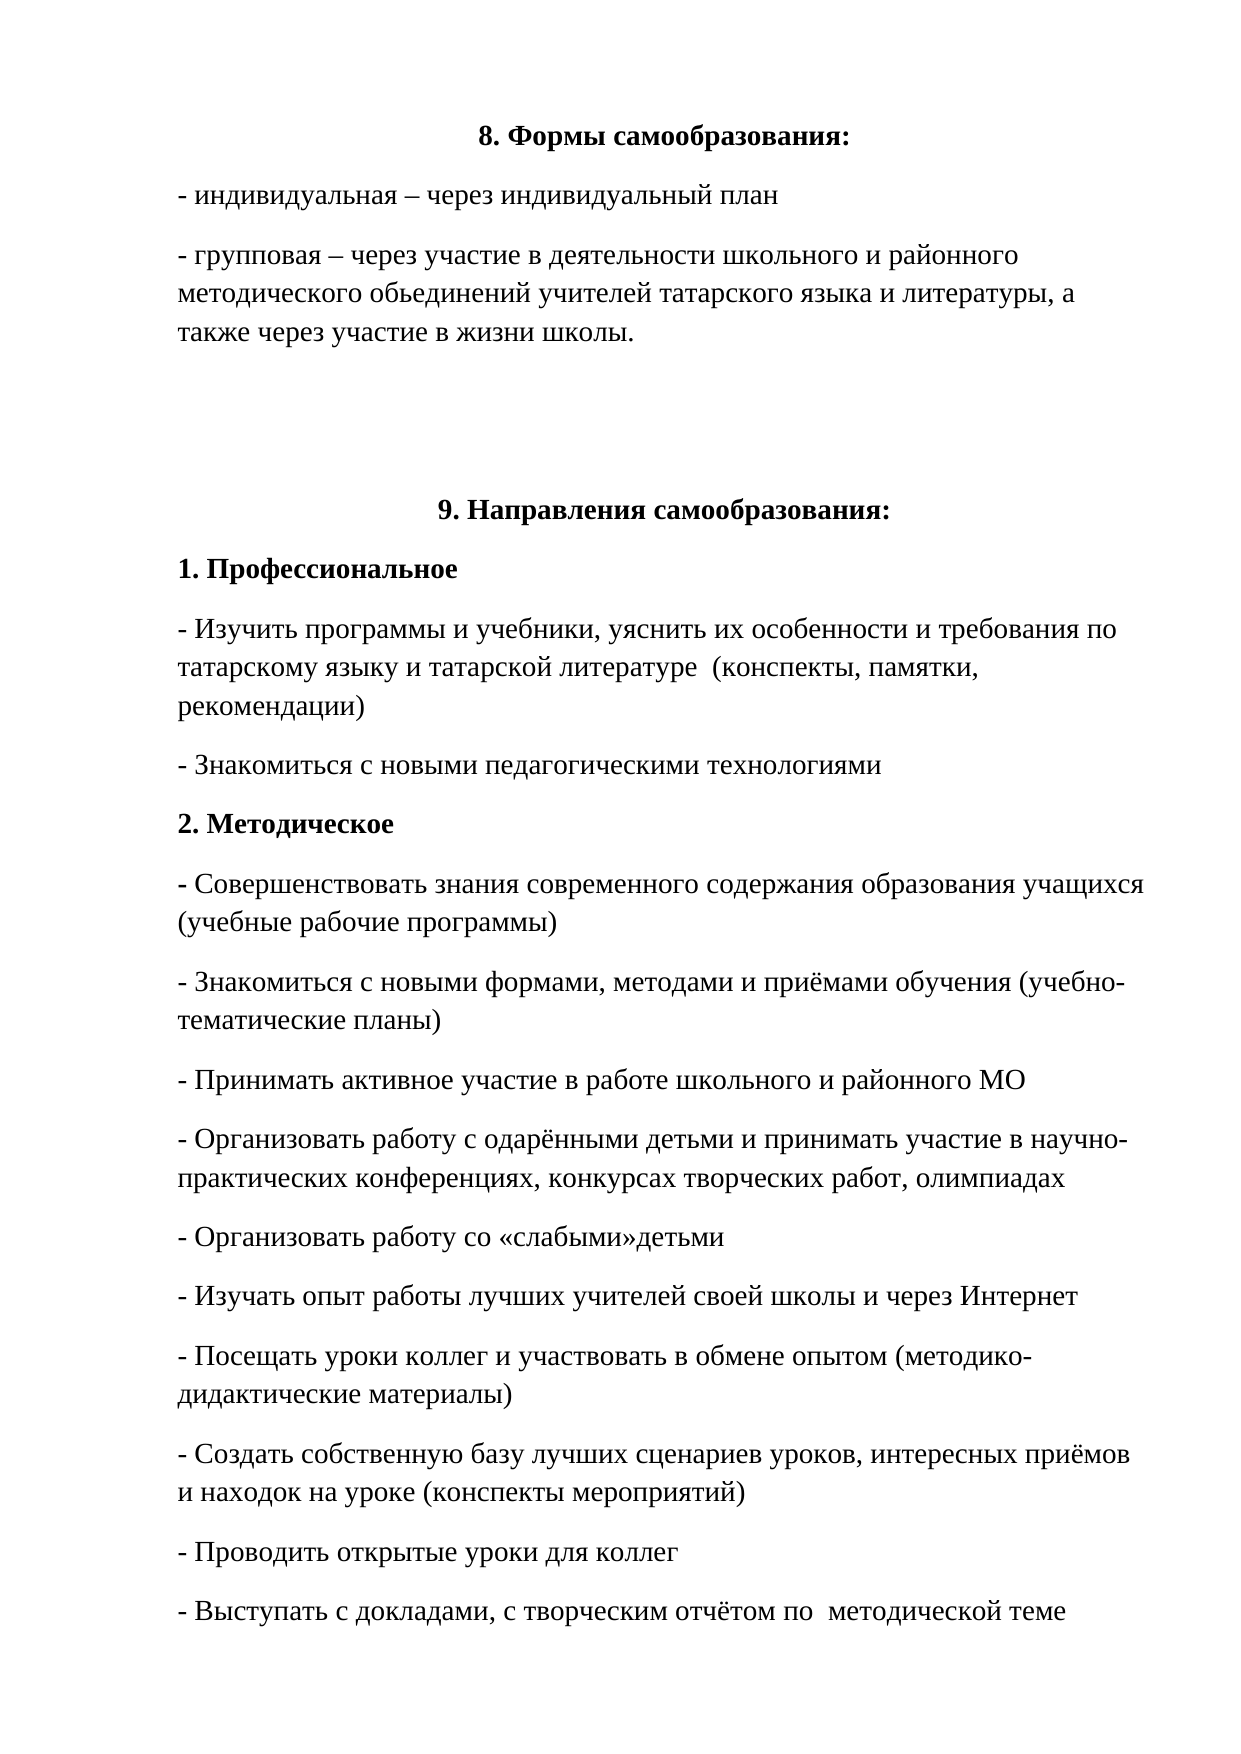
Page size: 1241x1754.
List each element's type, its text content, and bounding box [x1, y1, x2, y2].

text 9. Направления самообразования: [177, 492, 1152, 526]
text - индивидуальная – через индивидуальный план [177, 177, 1152, 211]
text - Организовать работу со «слабыми»детьми [177, 1219, 1152, 1253]
text 8. Формы самообразования: [177, 118, 1152, 152]
text - Выступать с докладами, с творческим отчётом по методической теме [177, 1593, 1152, 1627]
text - Изучить программы и учебники, уяснить их особенности и требования по татарскому языку и татарской литературе (конспекты, памятки, рекомендации) [177, 611, 1152, 721]
text - Проводить открытые уроки для коллег [177, 1534, 1152, 1567]
text 2. Методическое [177, 807, 1152, 840]
text - групповая – через участие в деятельности школьного и районного методического обьединений учителей татарского языка и литературы, а также через участие в жизни школы. [177, 237, 1152, 347]
text - Создать собственную базу лучших сценариев уроков, интересных приёмов и находок на уроке (конспекты мероприятий) [177, 1436, 1152, 1508]
text - Совершенствовать знания современного содержания образования учащихся (учебные рабочие программы) [177, 866, 1152, 938]
text - Принимать активное участие в работе школьного и районного МО [177, 1062, 1152, 1095]
text - Посещать уроки коллег и участвовать в обмене опытом (методико-дидактические материалы) [177, 1338, 1152, 1410]
text - Изучать опыт работы лучших учителей своей школы и через Интернет [177, 1278, 1152, 1312]
text 1. Профессиональное [177, 551, 1152, 585]
text - Знакомиться с новыми формами, методами и приёмами обучения (учебно-тематические планы) [177, 964, 1152, 1036]
text - Организовать работу с одарёнными детьми и принимать участие в научно-практических конференциях, конкурсах творческих работ, олимпиадах [177, 1121, 1152, 1193]
text - Знакомиться с новыми педагогическими технологиями [177, 747, 1152, 781]
